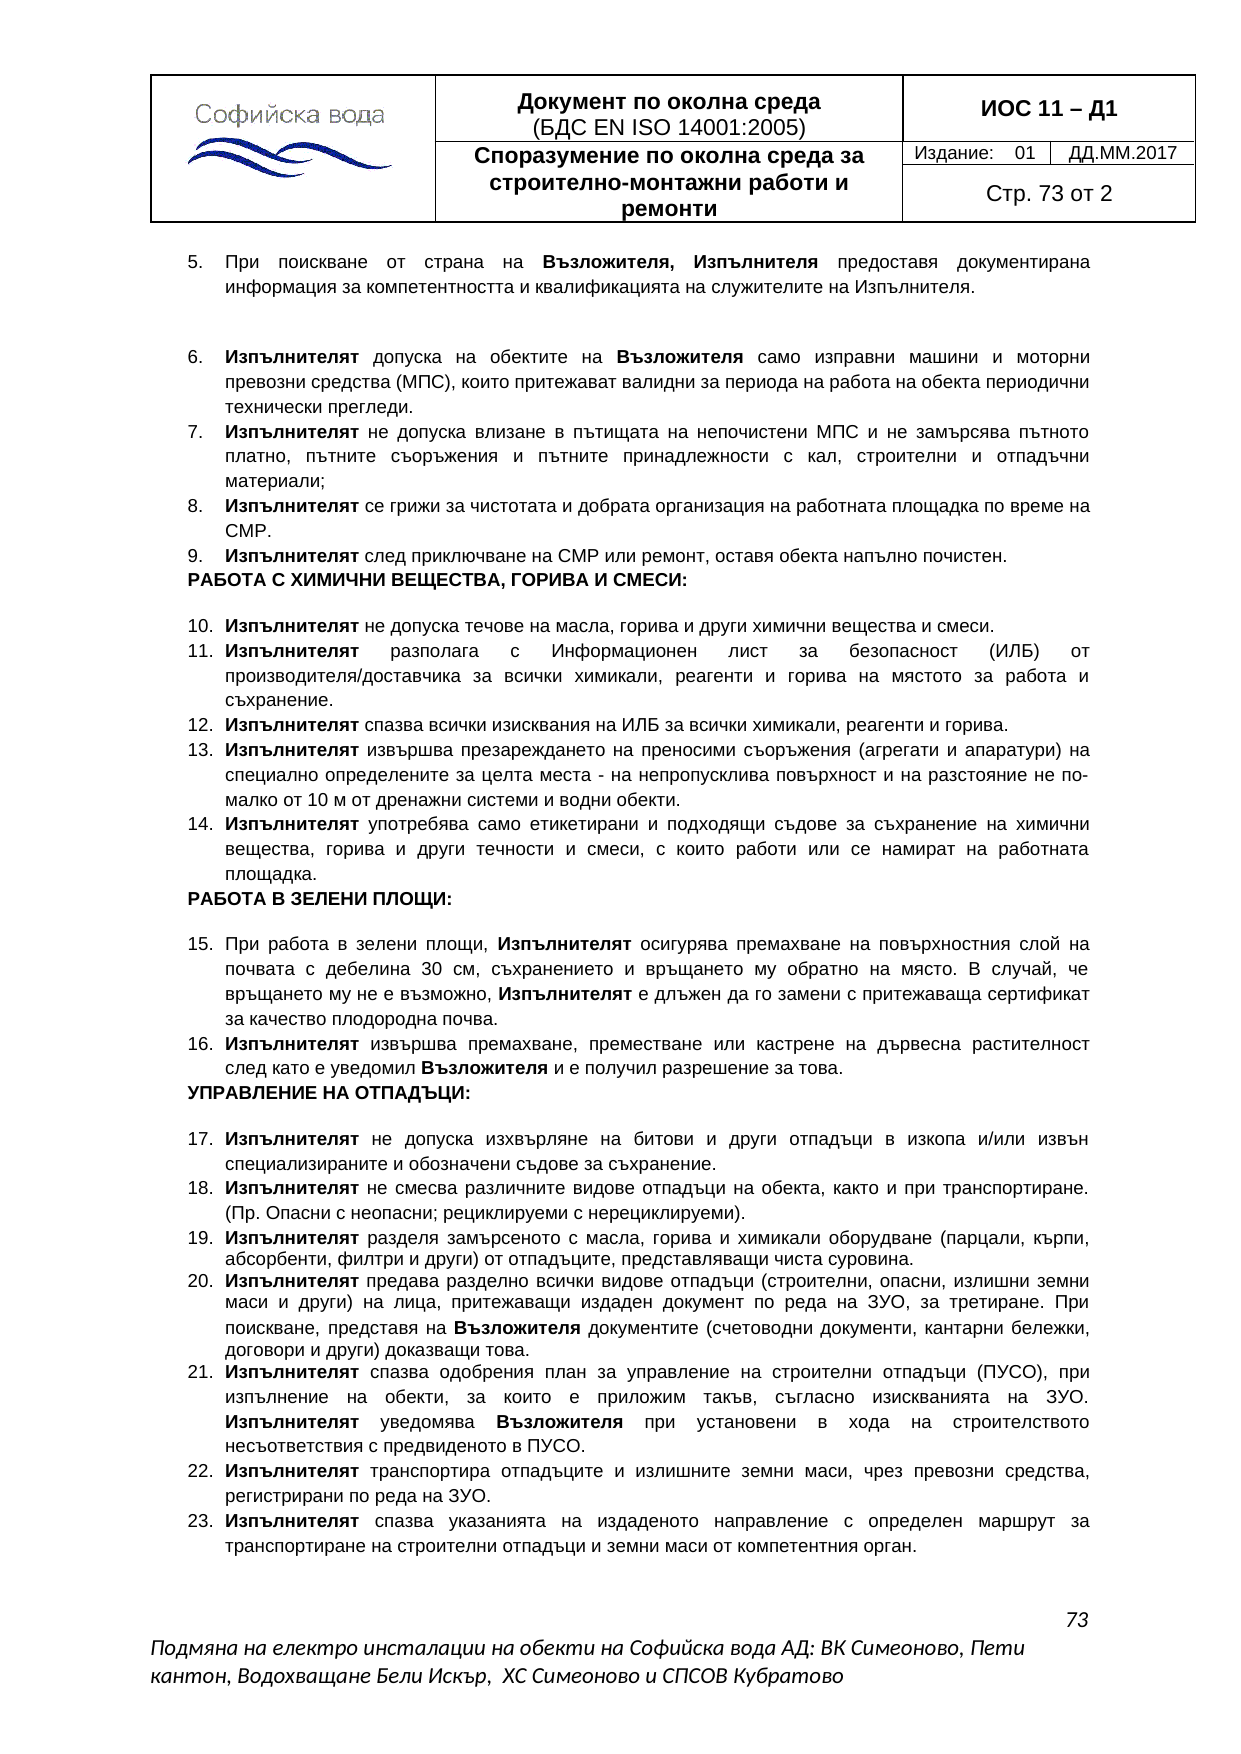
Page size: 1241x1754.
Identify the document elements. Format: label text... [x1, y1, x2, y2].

list Изпълнителят не допуска влизане в пътищата на непочистени МПС и не замърсява пътното платно, пътните съоръжения и пътните принадлежности с кал, строителни и отпадъчни материали; [187, 420, 1090, 492]
list Изпълнителят се грижи за чистотата и добрата организация на работната площадка по време на СМР. [187, 495, 1090, 541]
list Изпълнителят разполага с Информационен лист за безопасност (ИЛБ) от производителя/доставчика за всички химикали, реагенти и горива на мястото за работа и съхранение. [187, 639, 1090, 711]
list Изпълнителят извършва презареждането на преносими съоръжения (агрегати и апаратури) на специално определените за целта места - на непропусклива повърхност и на разстояние не по-малко от 10 м от дренажни системи и водни обекти. [187, 739, 1090, 810]
list Изпълнителят транспортира отпадъците и излишните земни маси, чрез превозни средства, регистрирани по реда на ЗУО. [187, 1460, 1090, 1506]
list Изпълнителят употребява само етикетирани и подходящи съдове за съхранение на химични вещества, горива и други течности и смеси, с които работи или се намират на работната площадка. [187, 813, 1090, 884]
text РАБОТА С ХИМИЧНИ ВЕЩЕСТВА, ГОРИВА И СМЕСИ: [187, 569, 1090, 591]
picture [178, 92, 403, 185]
list Изпълнителят допуска на обектите на Възложителя само изправни машини и моторни превозни средства (МПС), които притежават валидни за периода на работа на обекта периодични технически прегледи. [187, 346, 1090, 417]
text РАБОТА В ЗЕЛЕНИ ПЛОЩИ: [187, 887, 1090, 909]
list Изпълнителят спазва всички изисквания на ИЛБ за всички химикали, реагенти и горива. [187, 714, 1090, 736]
list Изпълнителят не смесва различните видове отпадъци на обекта, както и при транспортиране. (Пр. Опасни с неопасни; рециклируеми с нерециклируеми). [187, 1177, 1090, 1223]
list Изпълнителят спазва одобрения план за управление на строителни отпадъци (ПУСО), при изпълнение на обекти, за които е приложим такъв, съгласно изискванията на ЗУО. Изпълнителят уведомява Възложителя при установени в хода на строителството несъответствия с предвиденото в ПУСО. [187, 1361, 1090, 1457]
list Изпълнителят разделя замърсеното с масла, горива и химикали оборудване (парцали, кърпи, абсорбенти, филтри и други) от отпадъците, представляващи чиста суровина. [187, 1227, 1090, 1270]
list Изпълнителят не допуска течове на масла, горива и други химични вещества и смеси. [187, 615, 1090, 636]
text УПРАВЛЕНИЕ НА ОТПАДЪЦИ: [150, 1082, 1090, 1103]
list Изпълнителят не допуска изхвърляне на битови и други отпадъци в изкопа и/или извън специализираните и обозначени съдове за съхранение. [187, 1127, 1090, 1174]
list Изпълнителят извършва премахване, преместване или кастрене на дървесна растителност след като е уведомил Възложителя и е получил разрешение за това. [187, 1032, 1090, 1079]
list При работа в зелени площи, Изпълнителят осигурява премахване на повърхностния слой на почвата с дебелина 30 см, съхранението и връщането му обратно на място. В случай, че връщането му не е възможно, Изпълнителят е длъжен да го замени с притежаваща сертификат за качество плодородна почва. [187, 933, 1090, 1029]
list При поискване от страна на Възложителя, Изпълнителя предоставя документирана информация за компетентността и квалификацията на служителите на Изпълнителя. [187, 251, 1090, 297]
list Изпълнителят след приключване на СМР или ремонт, оставя обекта напълно почистен. [187, 544, 1090, 566]
list Изпълнителят спазва указанията на издаденото направление с определен маршрут за транспортиране на строителни отпадъци и земни маси от компетентния орган. [187, 1509, 1090, 1556]
list Изпълнителят предава разделно всички видове отпадъци (строителни, опасни, излишни земни маси и други) на лица, притежаващи издаден документ по реда на ЗУО, за третиране. При поискване, представя на Възложителя документите (счетоводни документи, кантарни бележки, договори и други) доказващи това. [187, 1270, 1090, 1361]
